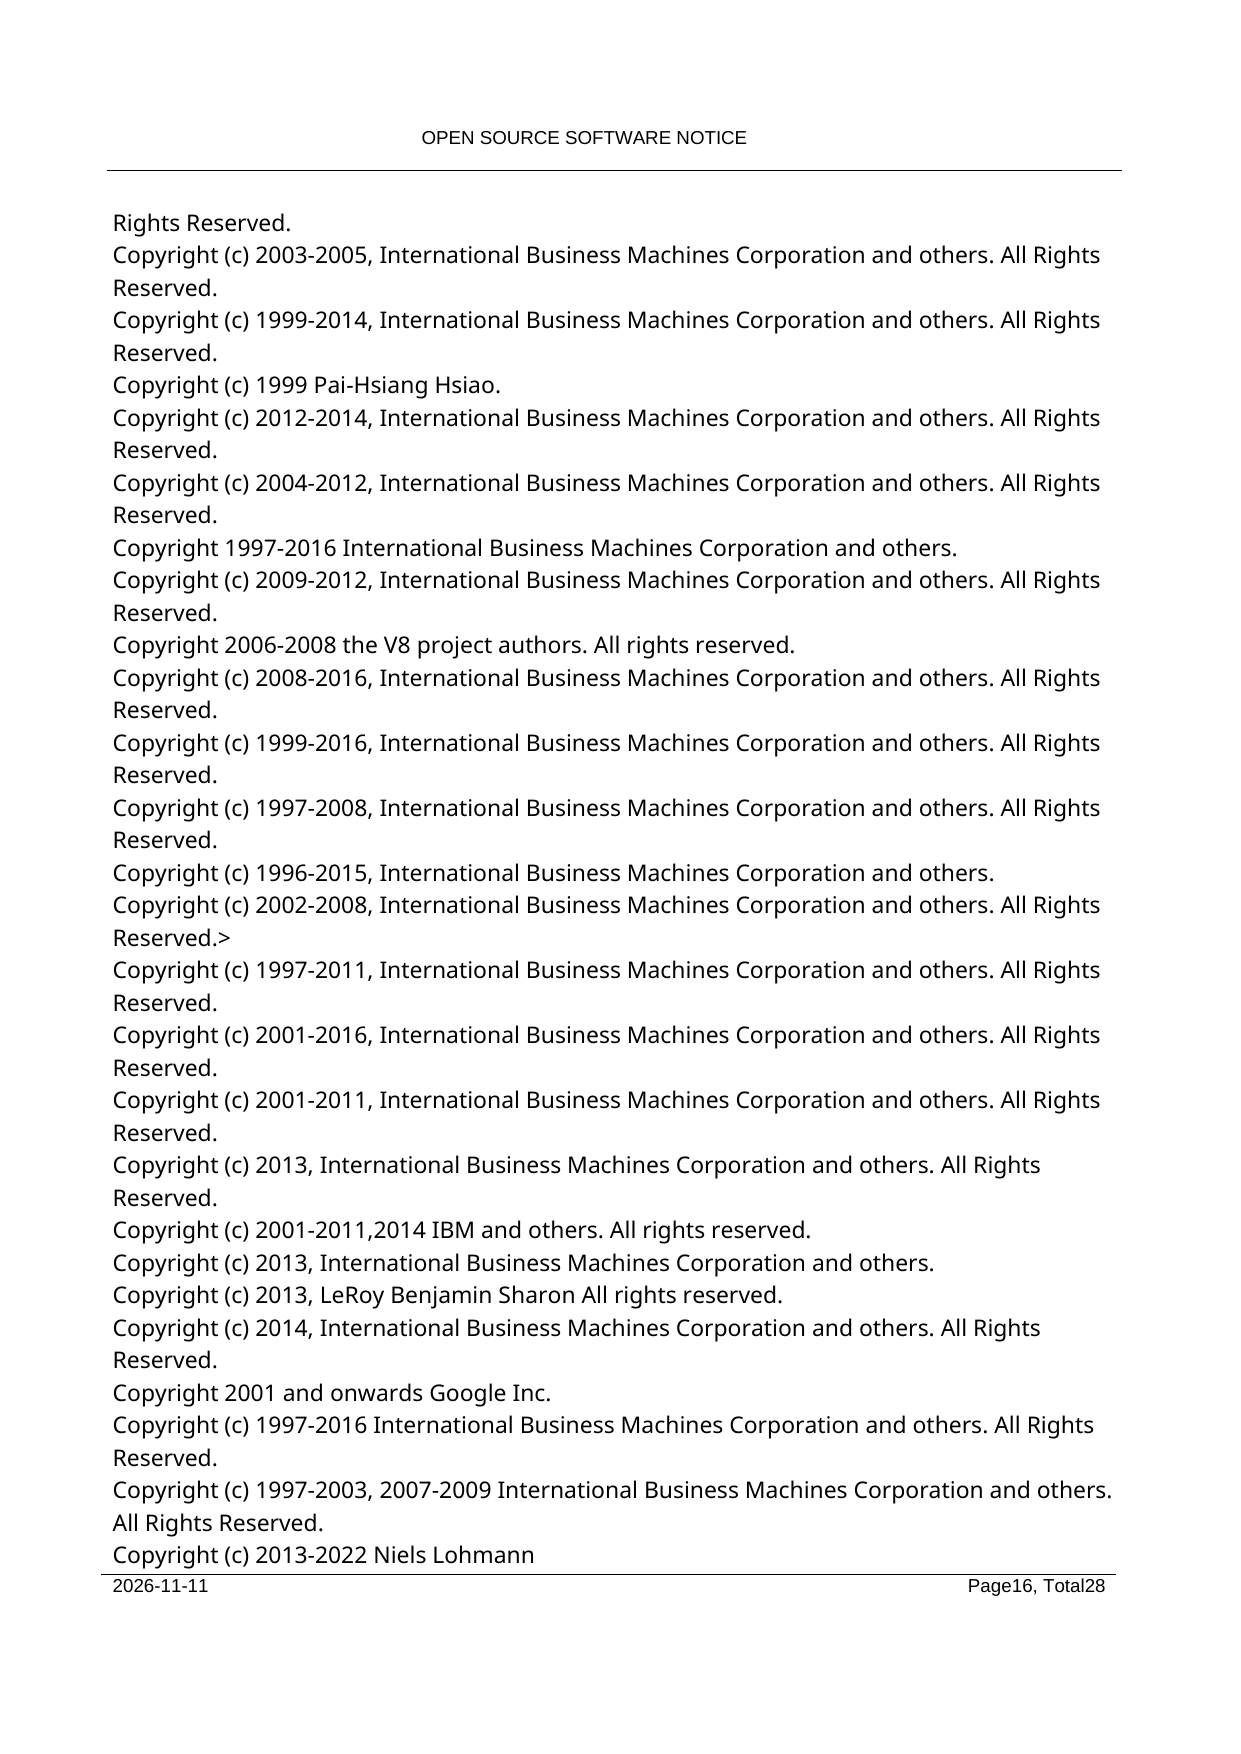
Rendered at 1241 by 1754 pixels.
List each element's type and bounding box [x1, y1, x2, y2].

text [112, 206, 1128, 1571]
